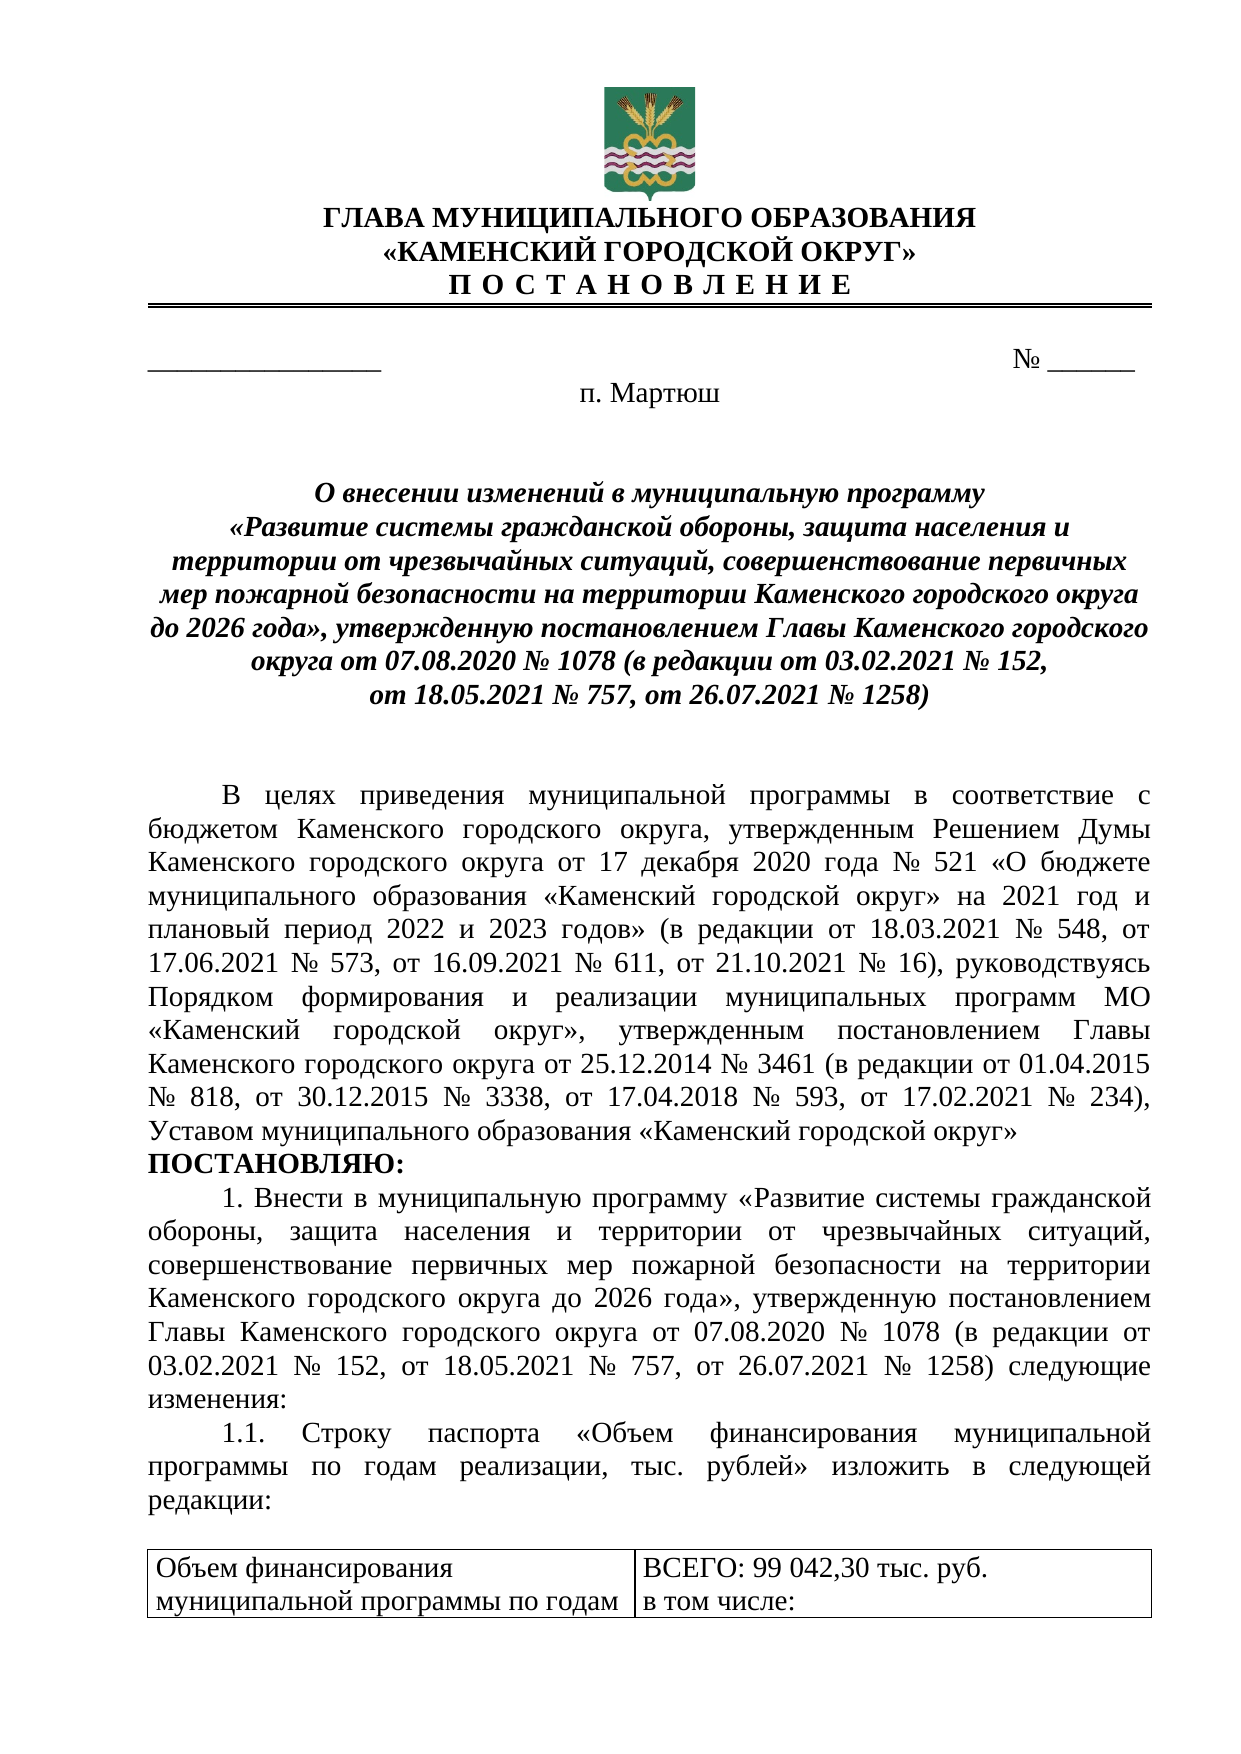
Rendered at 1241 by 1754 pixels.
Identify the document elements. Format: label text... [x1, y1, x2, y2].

text ГЛАВА МУНИЦИПАЛЬНОГО ОБРАЗОВАНИЯ [148, 200, 1152, 234]
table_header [636, 1550, 1151, 1617]
text О внесении изменений в муниципальную программу [148, 476, 1152, 509]
text п. Мартюш [148, 375, 1152, 408]
text «Развитие системы гражданской обороны, защита населения и территории от чрезвычайных ситуаций, совершенствование первичных мер пожарной безопасности на территории Каменского городского округа до 2026 года», утвержденную постановлением Главы Каменского городского округа от 07.08.2020 № 1078 (в редакции от 03.02.2021 № 152, [148, 509, 1152, 677]
text ________________ № ______ [148, 341, 1152, 375]
text 1.1. Строку паспорта «Объем финансирования муниципальной программы по годам реализации, тыс. рублей» изложить в следующей редакции: [148, 1415, 1152, 1515]
text В целях приведения муниципальной программы в соответствие с бюджетом Каменского городского округа, утвержденным Решением Думы Каменского городского округа от 17 декабря 2020 года № 521 «О бюджете муниципального образования «Каменский городской округ» на 2021 год и плановый период 2022 и 2023 годов» (в редакции от 18.03.2021 № 548, от 17.06.2021 № 573, от 16.09.2021 № 611, от 21.10.2021 № 16), руководствуясь Порядком формирования и реализации муниципальных программ МО «Каменский городской округ», утвержденным постановлением Главы Каменского городского округа от 25.12.2014 № 3461 (в редакции от 01.04.2015 № 818, от 30.12.2015 № 3338, от 17.04.2018 № 593, от 17.02.2021 № 234), Уставом муниципального образования «Каменский городской округ» [148, 777, 1152, 1146]
text от 18.05.2021 № 757, от 26.07.2021 № 1258) [148, 677, 1152, 710]
text ПОСТАНОВЛЯЮ: [148, 1146, 1152, 1180]
picture [604, 87, 696, 201]
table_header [148, 1550, 634, 1617]
text ПОСТАНОВЛЕНИЕ [148, 267, 1152, 303]
text 1. Внести в муниципальную программу «Развитие системы гражданской обороны, защита населения и территории от чрезвычайных ситуаций, совершенствование первичных мер пожарной безопасности на территории Каменского городского округа до 2026 года», утвержденную постановлением Главы Каменского городского округа от 07.08.2020 № 1078 (в редакции от 03.02.2021 № 152, от 18.05.2021 № 757, от 26.07.2021 № 1258) следующие изменения: [148, 1180, 1152, 1415]
text «КАМЕНСКИЙ ГОРОДСКОЙ ОКРУГ» [148, 234, 1152, 267]
